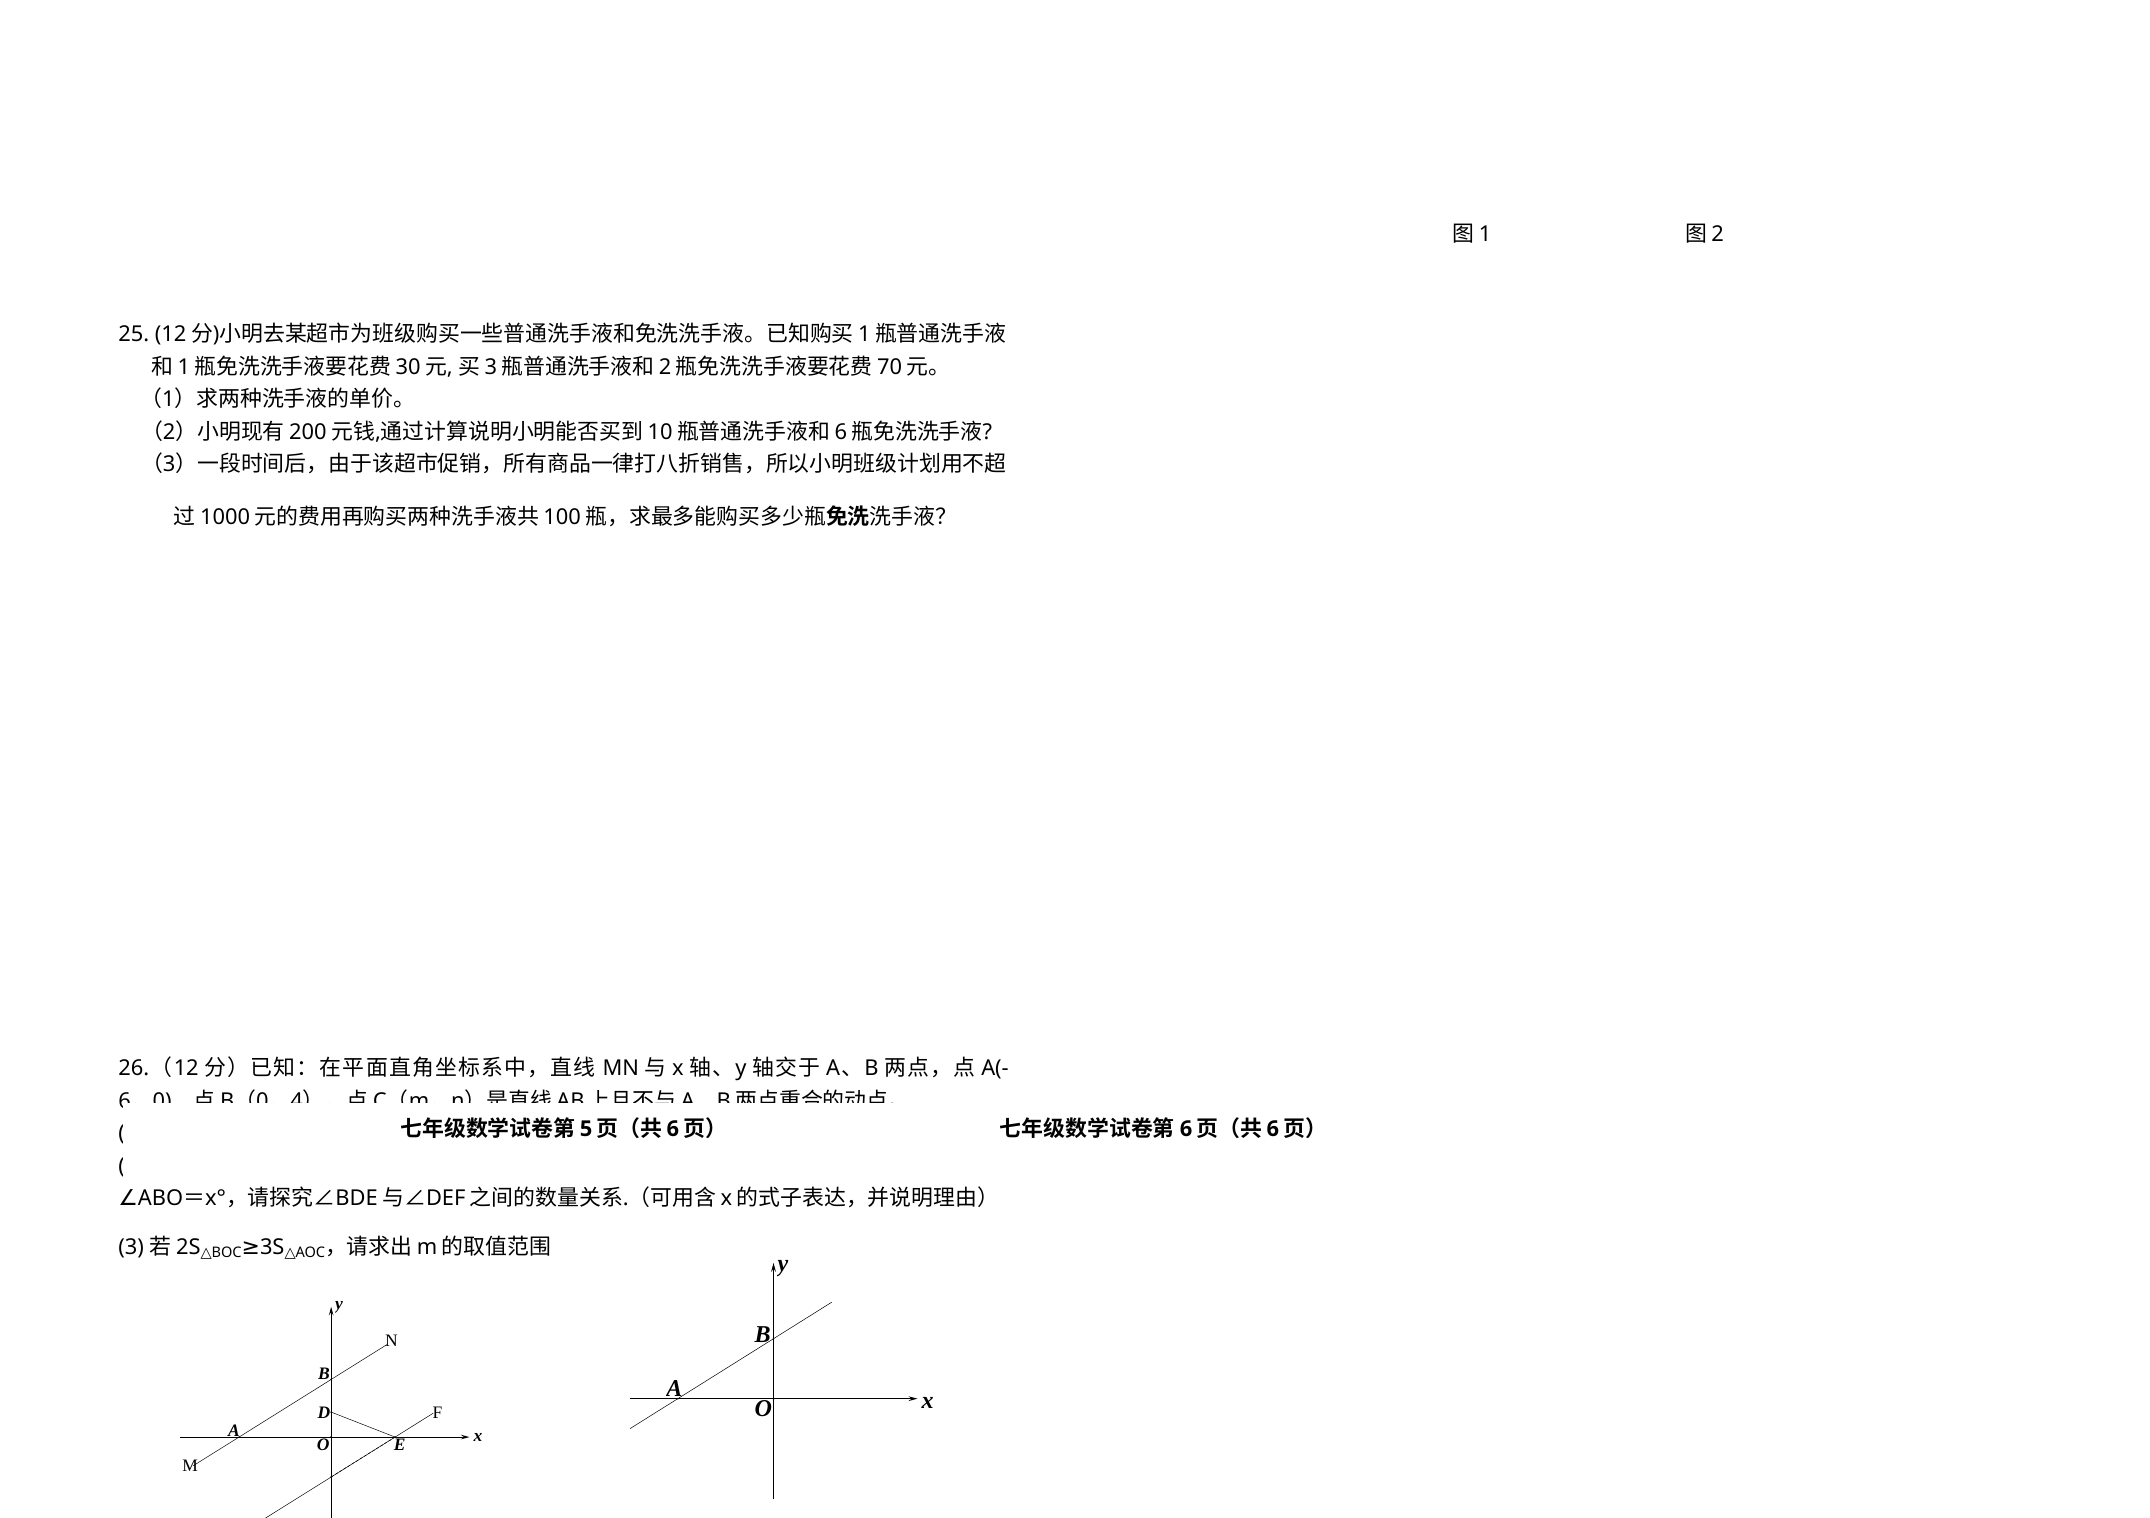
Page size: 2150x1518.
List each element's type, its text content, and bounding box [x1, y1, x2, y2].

text (3) 若2S△BOC≥3S△AOC，请求出m的取值范围 [118, 1212, 1009, 1277]
text （1）求两种洗手液的单价。 [118, 381, 1009, 413]
text （2）小明现有200元钱,通过计算说明小明能否买到10瓶普通洗手液和6瓶免洗洗手液? [141, 413, 1009, 446]
text 26.（12分）已知：在平面直角坐标系中，直线MN与x轴、y轴交于A、B两点，点A(-6，0)、点B（0，4），点C（m，n）是直线AB上且不与A、B两点重合的动点。 [118, 1050, 1009, 1115]
text ∠ABO＝x°，请探究∠BDE与∠DEF之间的数量关系.（可用含x的式子表达，并说明理由） [118, 1180, 1009, 1212]
text 25. (12分)小明去某超市为班级购买一些普通洗手液和免洗洗手液。已知购买1瓶普通洗手液和1瓶免洗洗手液要花费30元, 买3瓶普通洗手液和2瓶免洗洗手液要花费70元。 [118, 316, 1009, 381]
text 图1 图2 [1140, 216, 2031, 248]
text （3）一段时间后，由于该超市促销，所有商品一律打八折销售，所以小明班级计划用不超过1000元的费用再购买两种洗手液共100瓶，求最多能购买多少瓶免洗洗手液？ [141, 446, 1009, 543]
